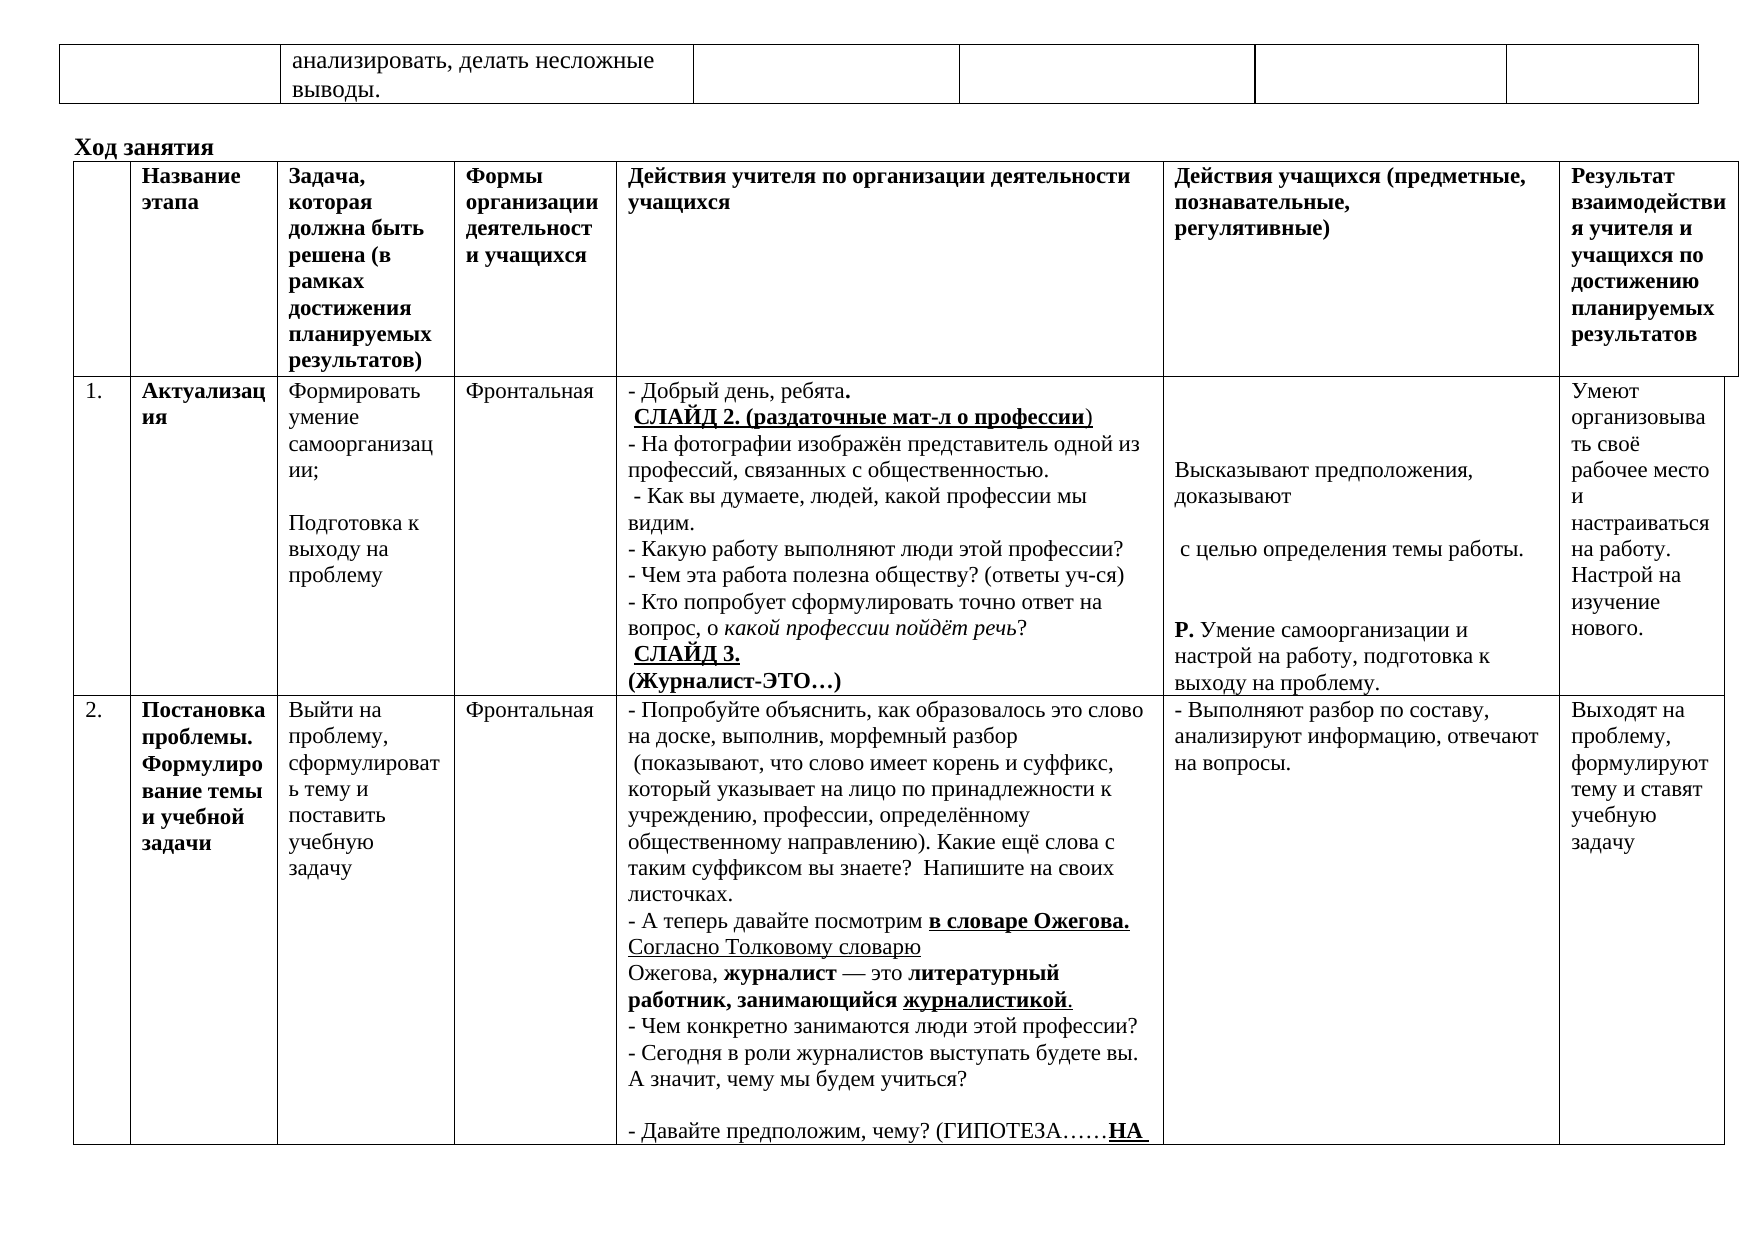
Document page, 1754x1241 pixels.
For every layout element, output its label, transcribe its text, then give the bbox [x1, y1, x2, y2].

table_cell 2. [74, 696, 130, 1144]
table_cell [131, 696, 277, 1144]
table_header [74, 162, 130, 376]
table_cell Формировать умение самоорганизации; Подготовка к выходу на проблему [278, 377, 454, 695]
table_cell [1164, 696, 1559, 1144]
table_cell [960, 45, 1254, 103]
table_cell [278, 696, 454, 1144]
table_header Задача, которая должна быть решена (в рамках достижения планируемых результатов) [278, 162, 454, 376]
table_cell - Добрый день, ребята. СЛАЙД 2. (раздаточные мат-л о профессии) - На фотографии изображён представитель одной из профессий, связанных с общественностью. - Как вы думаете, людей, какой профессии мы видим. - Какую работу выполняют люди этой профессии? - Чем эта работа полезна обществу? (ответы уч-ся) - Кто попробует сформулировать точно ответ на вопрос, о какой профессии пойдёт речь? СЛАЙД 3. (Журналист-ЭТО…) [617, 377, 1163, 695]
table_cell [60, 45, 280, 103]
text Ход занятия [74, 132, 1636, 161]
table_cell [1507, 45, 1698, 103]
table_cell 1. [74, 377, 130, 695]
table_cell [281, 45, 693, 103]
table_cell Фронтальная [455, 377, 616, 695]
table_cell Умеют организовывать своё рабочее место и настраиваться на работу. Настрой на изучение нового. [1560, 377, 1724, 695]
table_cell Высказывают предположения, доказывают с целью определения темы работы. Р. Умение самоорганизации и настрой на работу, подготовка к выходу на проблему. [1164, 377, 1559, 695]
table_cell Актуализация [131, 377, 277, 695]
table_header Результат взаимодействия учителя и учащихся по достижению планируемых результатов [1560, 162, 1738, 376]
table_cell Фронтальная [455, 696, 616, 1144]
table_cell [1256, 45, 1506, 103]
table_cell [617, 696, 1163, 1144]
table_header Действия учащихся (предметные, познавательные, регулятивные) [1164, 162, 1559, 376]
table_header Формы организации деятельности учащихся [455, 162, 616, 376]
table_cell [1560, 696, 1724, 1144]
table_header Название этапа [131, 162, 277, 376]
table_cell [694, 45, 959, 103]
table_header Действия учителя по организации деятельности учащихся [617, 162, 1163, 376]
